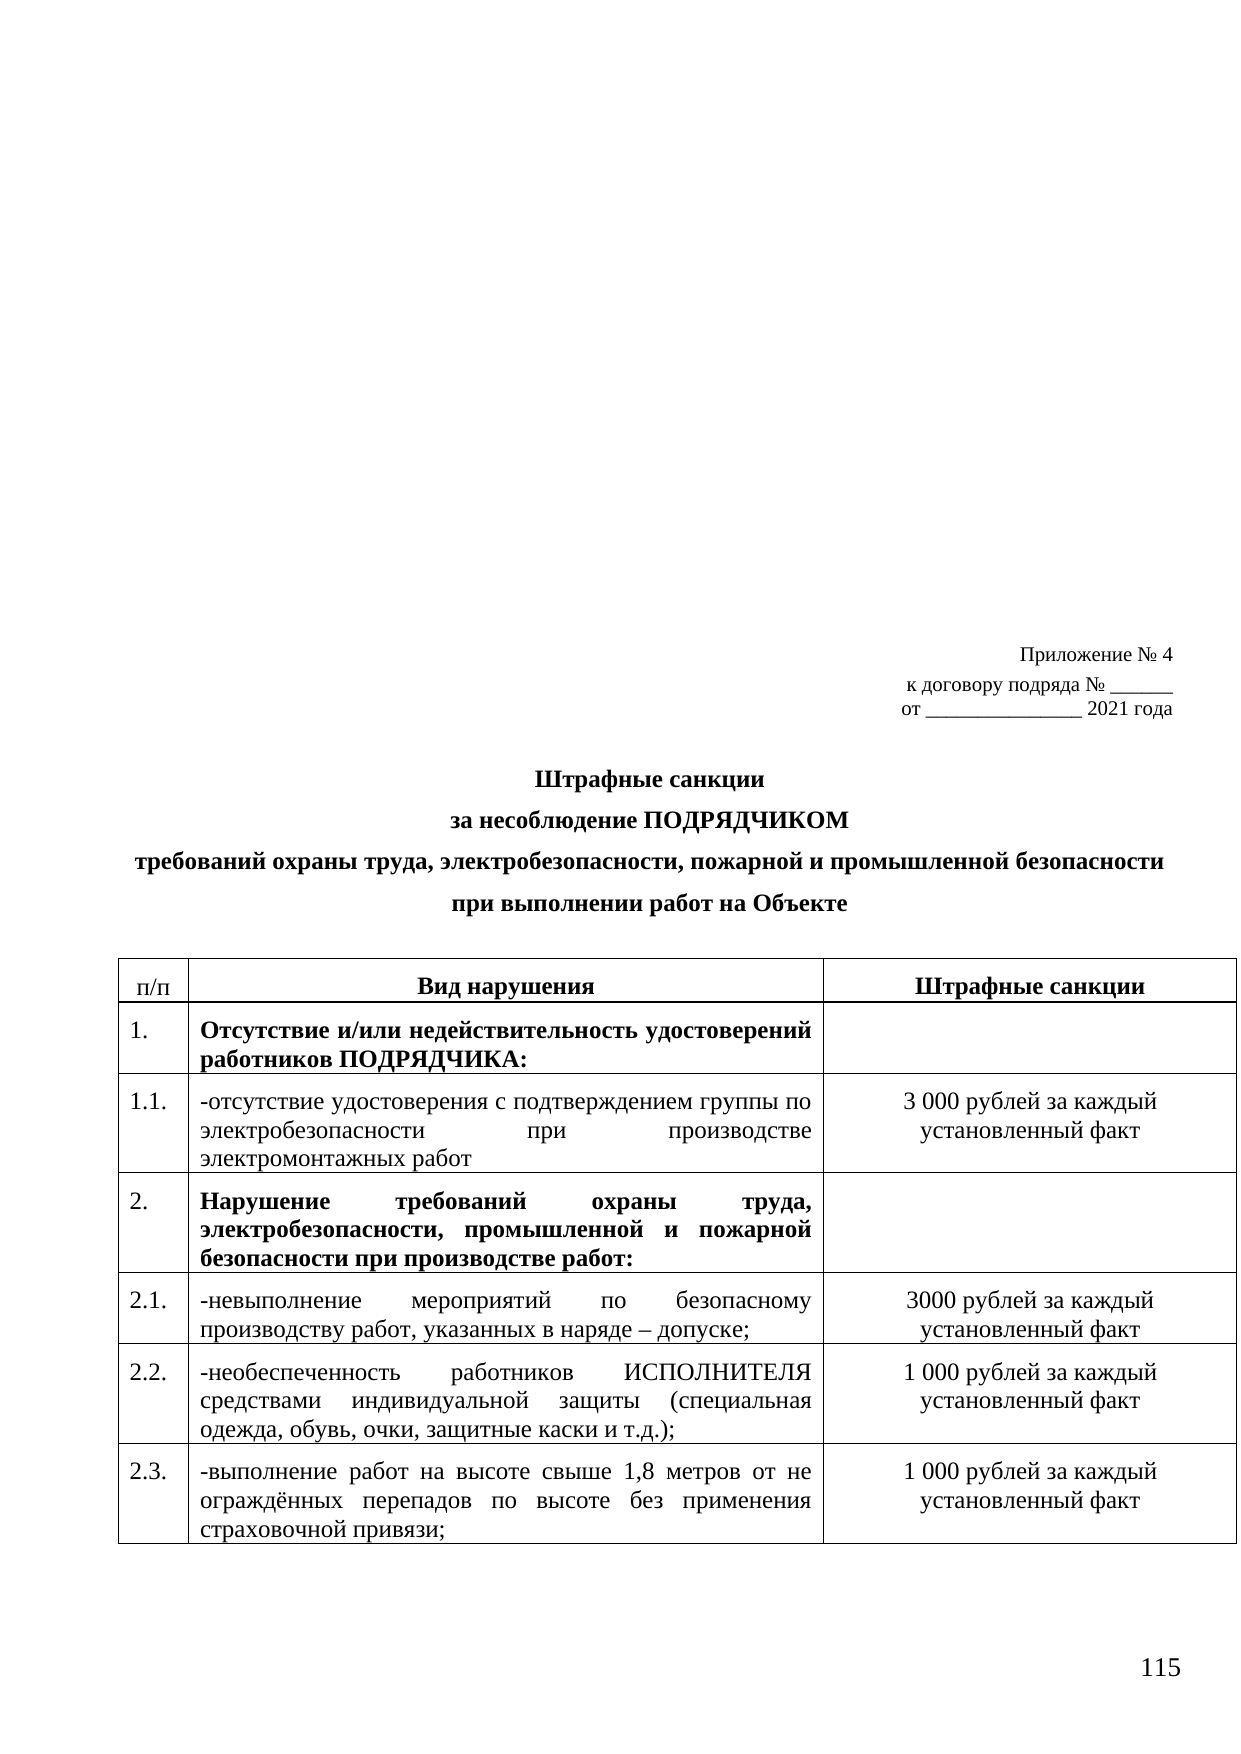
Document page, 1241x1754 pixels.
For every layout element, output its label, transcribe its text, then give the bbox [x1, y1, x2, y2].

table_cell Нарушение требований охраны труда, электробезопасности, промышленной и пожарной безопасности при производстве работ: [189, 1173, 823, 1272]
table_cell 1. [119, 1003, 188, 1072]
table_cell -необеспеченность работников ИСПОЛНИТЕЛЯ средствами индивидуальной защиты (специальная одежда, обувь, очки, защитные каски и т.д.); [189, 1344, 823, 1443]
table_cell Отсутствие и/или недействительность удостоверений работников ПОДРЯДЧИКА: [189, 1003, 823, 1072]
table_cell 1 000 рублей за каждый установленный факт [824, 1444, 1236, 1543]
table_cell 1 000 рублей за каждый установленный факт [824, 1344, 1236, 1443]
table_header п/п [119, 959, 188, 1001]
text к договору подряда № ______ [694, 672, 1173, 696]
text Приложение № 4 [694, 642, 1173, 666]
text за несоблюдение ПОДРЯДЧИКОМ [118, 805, 1181, 834]
table_header Вид нарушения [189, 959, 823, 1001]
text требований охраны труда, электробезопасности, пожарной и промышленной безопасности [118, 846, 1181, 875]
text при выполнении работ на Объекте [118, 888, 1181, 916]
table_cell -невыполнение мероприятий по безопасному производству работ, указанных в наряде – допуске; [189, 1273, 823, 1343]
table_cell [824, 1173, 1236, 1272]
table_cell 3000 рублей за каждый установленный факт [824, 1273, 1236, 1343]
table_cell [824, 1003, 1236, 1072]
table_cell 1.1. [119, 1074, 188, 1172]
table_cell 2.3. [119, 1444, 188, 1543]
table_cell -отсутствие удостоверения с подтверждением группы по электробезопасности при производстве электромонтажных работ [189, 1074, 823, 1172]
text Штрафные санкции [118, 764, 1181, 793]
table_header Штрафные санкции [824, 959, 1236, 1001]
table_cell 3 000 рублей за каждый установленный факт [824, 1074, 1236, 1172]
table_cell 2. [119, 1173, 188, 1272]
table_cell 2.2. [119, 1344, 188, 1443]
table_cell -выполнение работ на высоте свыше 1,8 метров от не ограждённых перепадов по высоте без применения страховочной привязи; [189, 1444, 823, 1543]
text от _______________ 2021 года [694, 696, 1173, 720]
table_cell 2.1. [119, 1273, 188, 1343]
